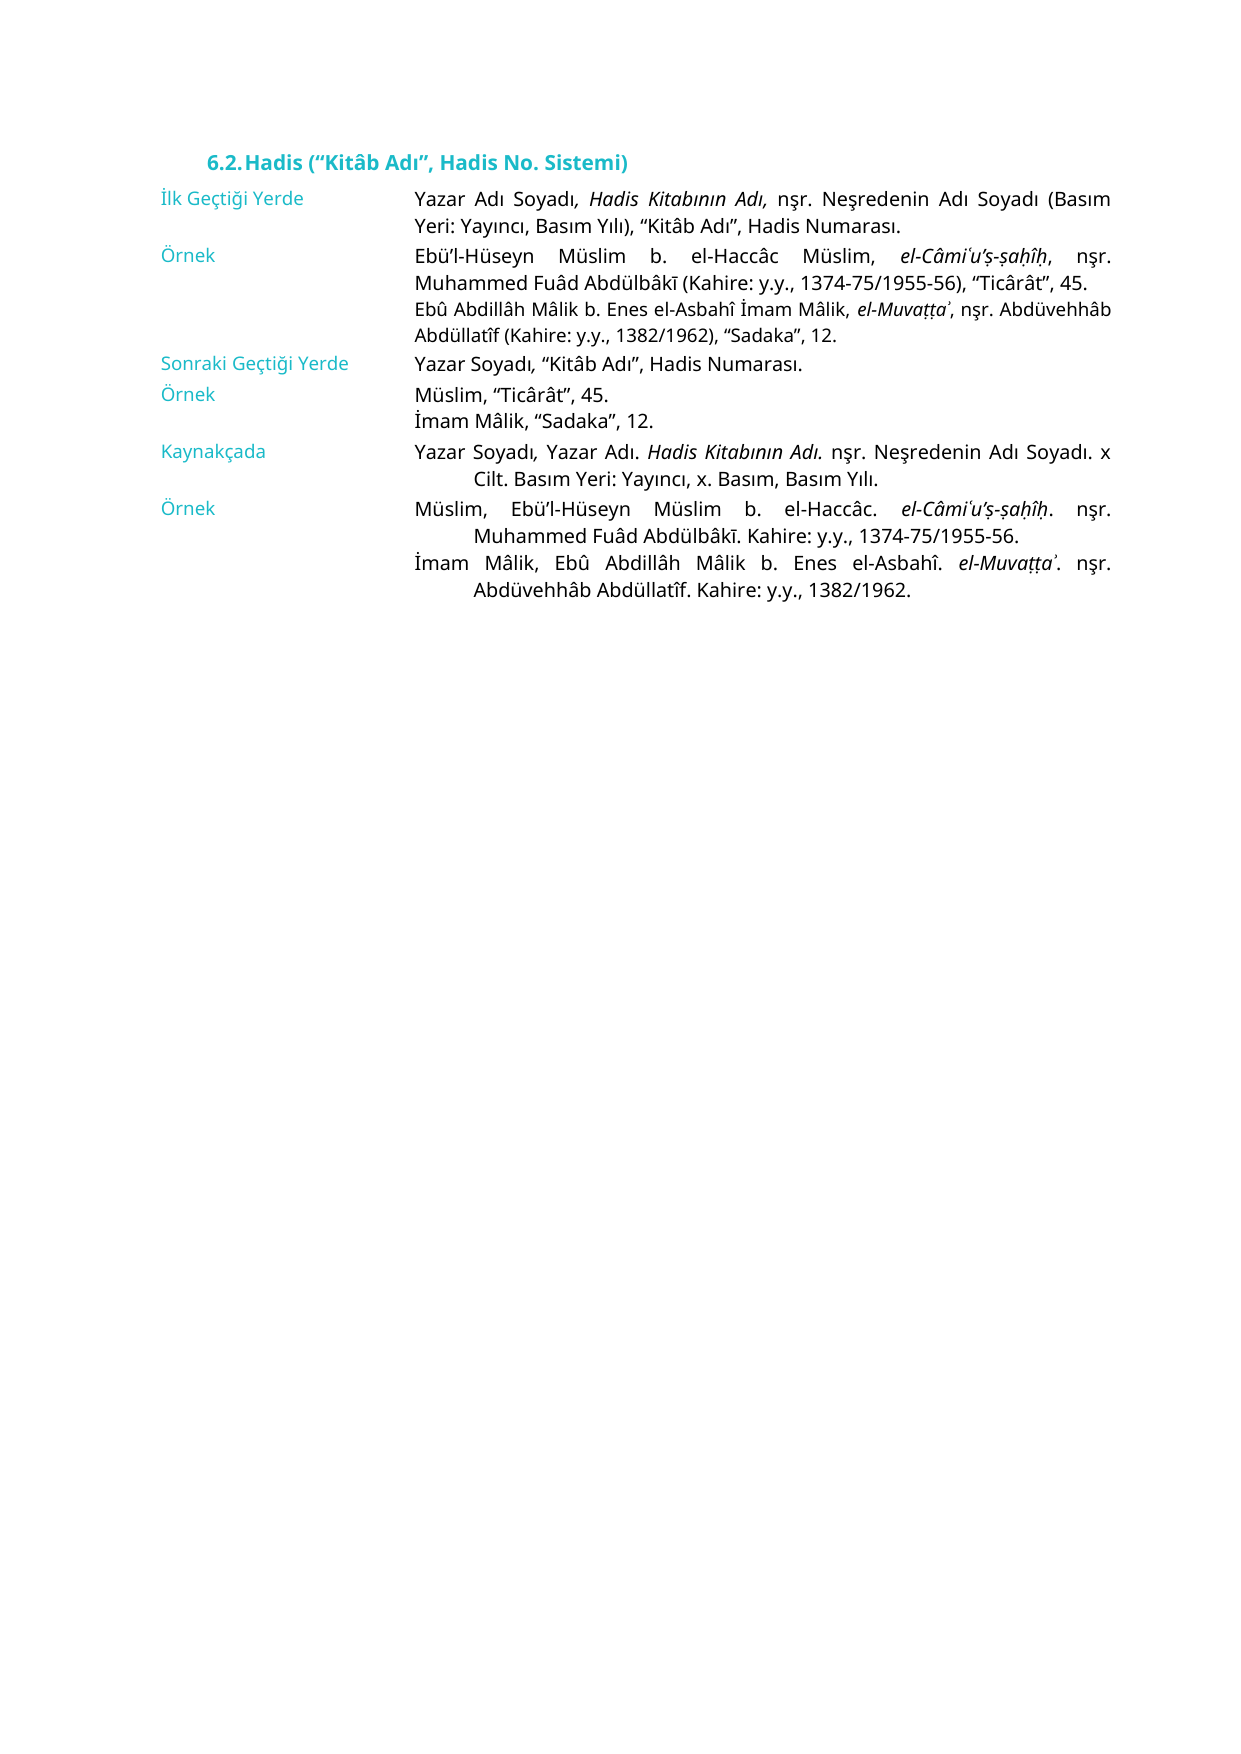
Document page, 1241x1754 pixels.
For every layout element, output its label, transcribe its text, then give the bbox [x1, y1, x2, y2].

table_cell Müslim, Ebü’l-Hüseyn Müslim b. el-Haccâc. el-Câmiʿu’ṣ-ṣaḥîḥ. nşr. Muhammed Fuâd Abdülbâkī. Kahire: y.y., 1374-75/1955-56. İmam Mâlik, Ebû Abdillâh Mâlik b. Enes el-Asbahî. el-Muvaṭṭaʾ. nşr. Abdüvehhâb Abdüllatîf. Kahire: y.y., 1382/1962. [405, 495, 1121, 603]
table_cell Yazar Soyadı, Yazar Adı. Hadis Kitabının Adı. nşr. Neşredenin Adı Soyadı. x Cilt. Basım Yeri: Yayıncı, x. Basım, Basım Yılı. [405, 438, 1121, 492]
table_cell Müslim, “Ticârât”, 45. İmam Mâlik, “Sadaka”, 12. [405, 381, 1121, 435]
table_cell Kaynakçada [151, 438, 402, 492]
table_cell Yazar Soyadı, “Kitâb Adı”, Hadis Numarası. [405, 351, 1121, 378]
table_header Yazar Adı Soyadı, Hadis Kitabının Adı, nşr. Neşredenin Adı Soyadı (Basım Yeri: Yayıncı, Basım Yılı), “Kitâb Adı”, Hadis Numarası. [405, 186, 1121, 239]
table_cell Örnek [151, 243, 402, 348]
subtitle Hadis (“Kitâb Adı”, Hadis No. Sistemi) [207, 148, 1122, 176]
table_cell Örnek [151, 495, 402, 603]
table_header İlk Geçtiği Yerde [151, 186, 402, 239]
table_cell Örnek [151, 381, 402, 435]
table_cell Ebü’l-Hüseyn Müslim b. el-Haccâc Müslim, el-Câmiʿu’ṣ-ṣaḥîḥ, nşr. Muhammed Fuâd Abdülbâkī (Kahire: y.y., 1374-75/1955-56), “Ticârât”, 45. Ebû Abdillâh Mâlik b. Enes el-Asbahî İmam Mâlik, el-Muvaṭṭaʾ, nşr. Abdüvehhâb Abdüllatîf (Kahire: y.y., 1382/1962), “Sadaka”, 12. [405, 243, 1121, 348]
table_cell Sonraki Geçtiği Yerde [151, 351, 402, 378]
